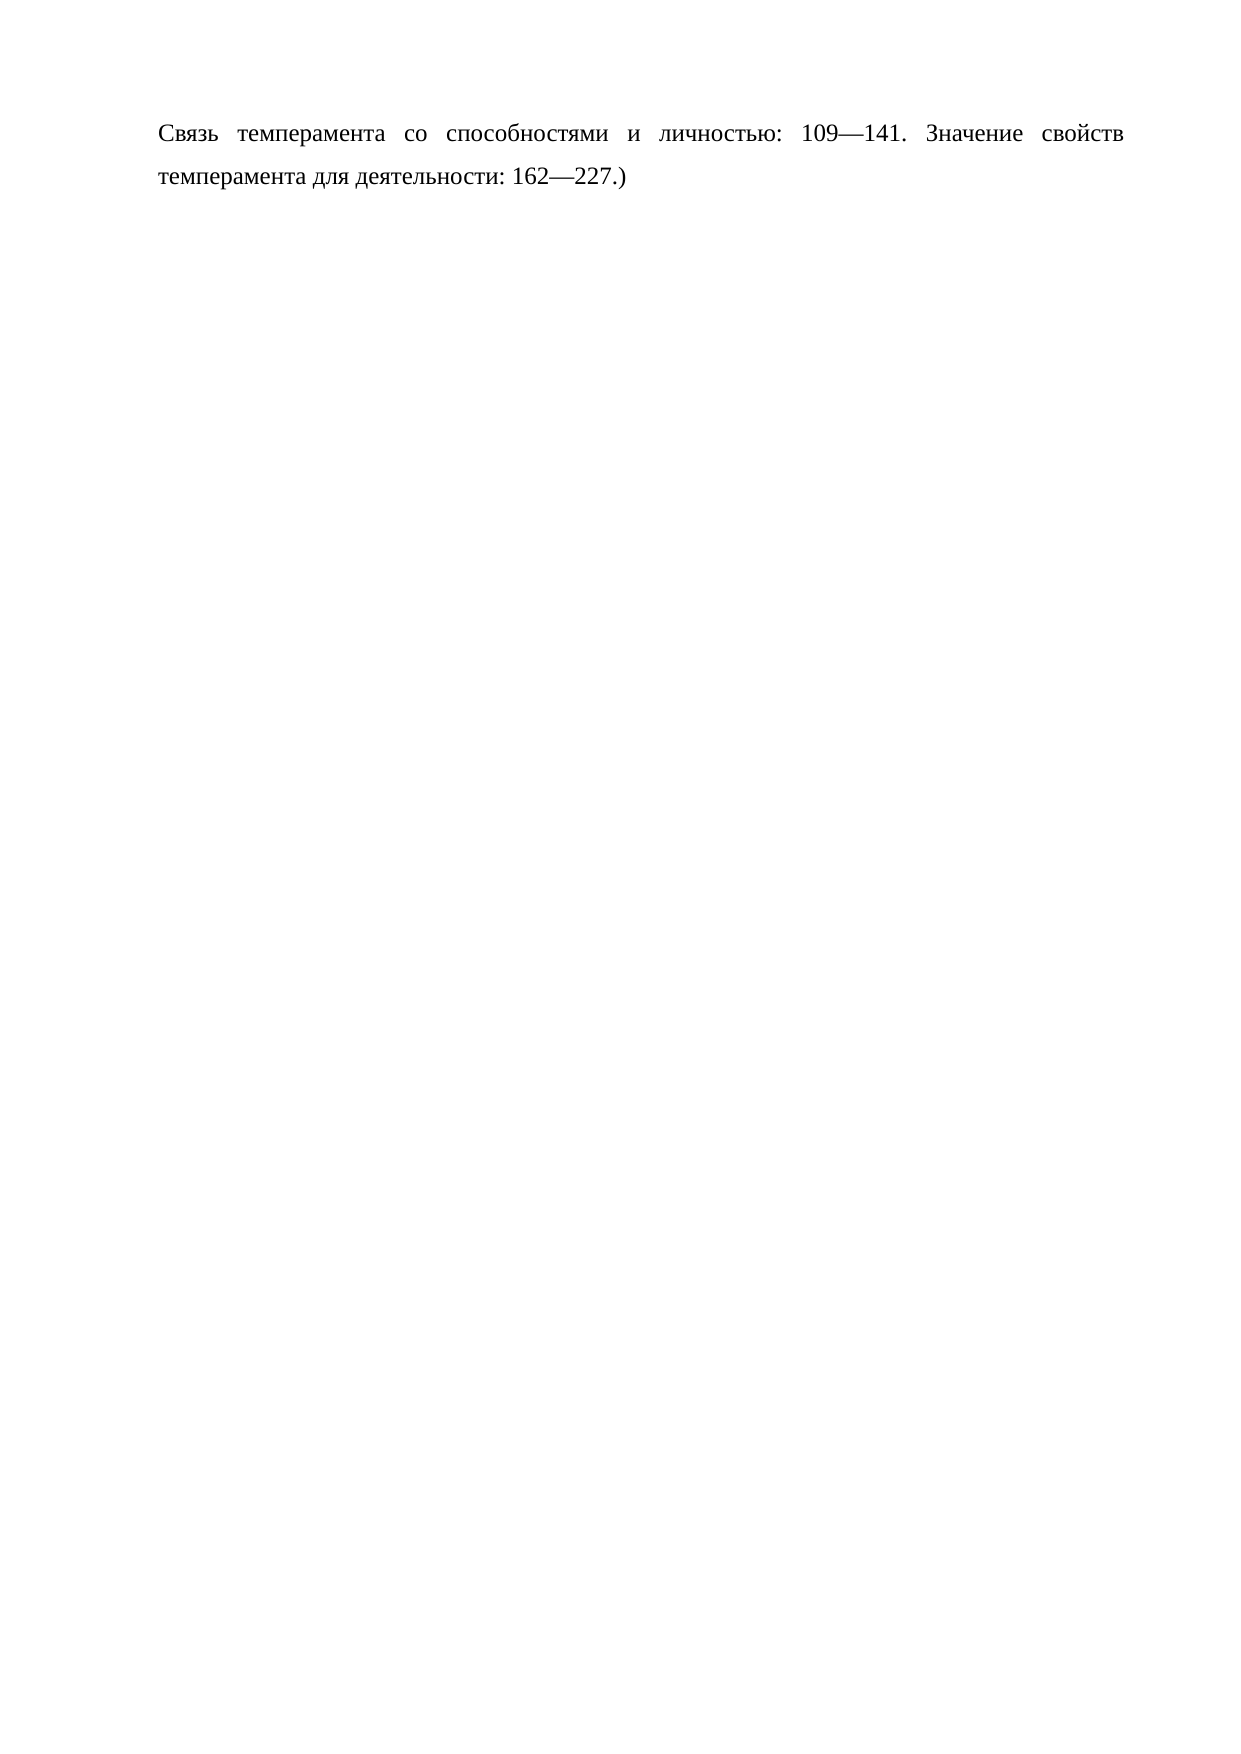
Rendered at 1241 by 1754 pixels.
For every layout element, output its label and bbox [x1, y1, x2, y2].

list [158, 118, 1125, 190]
